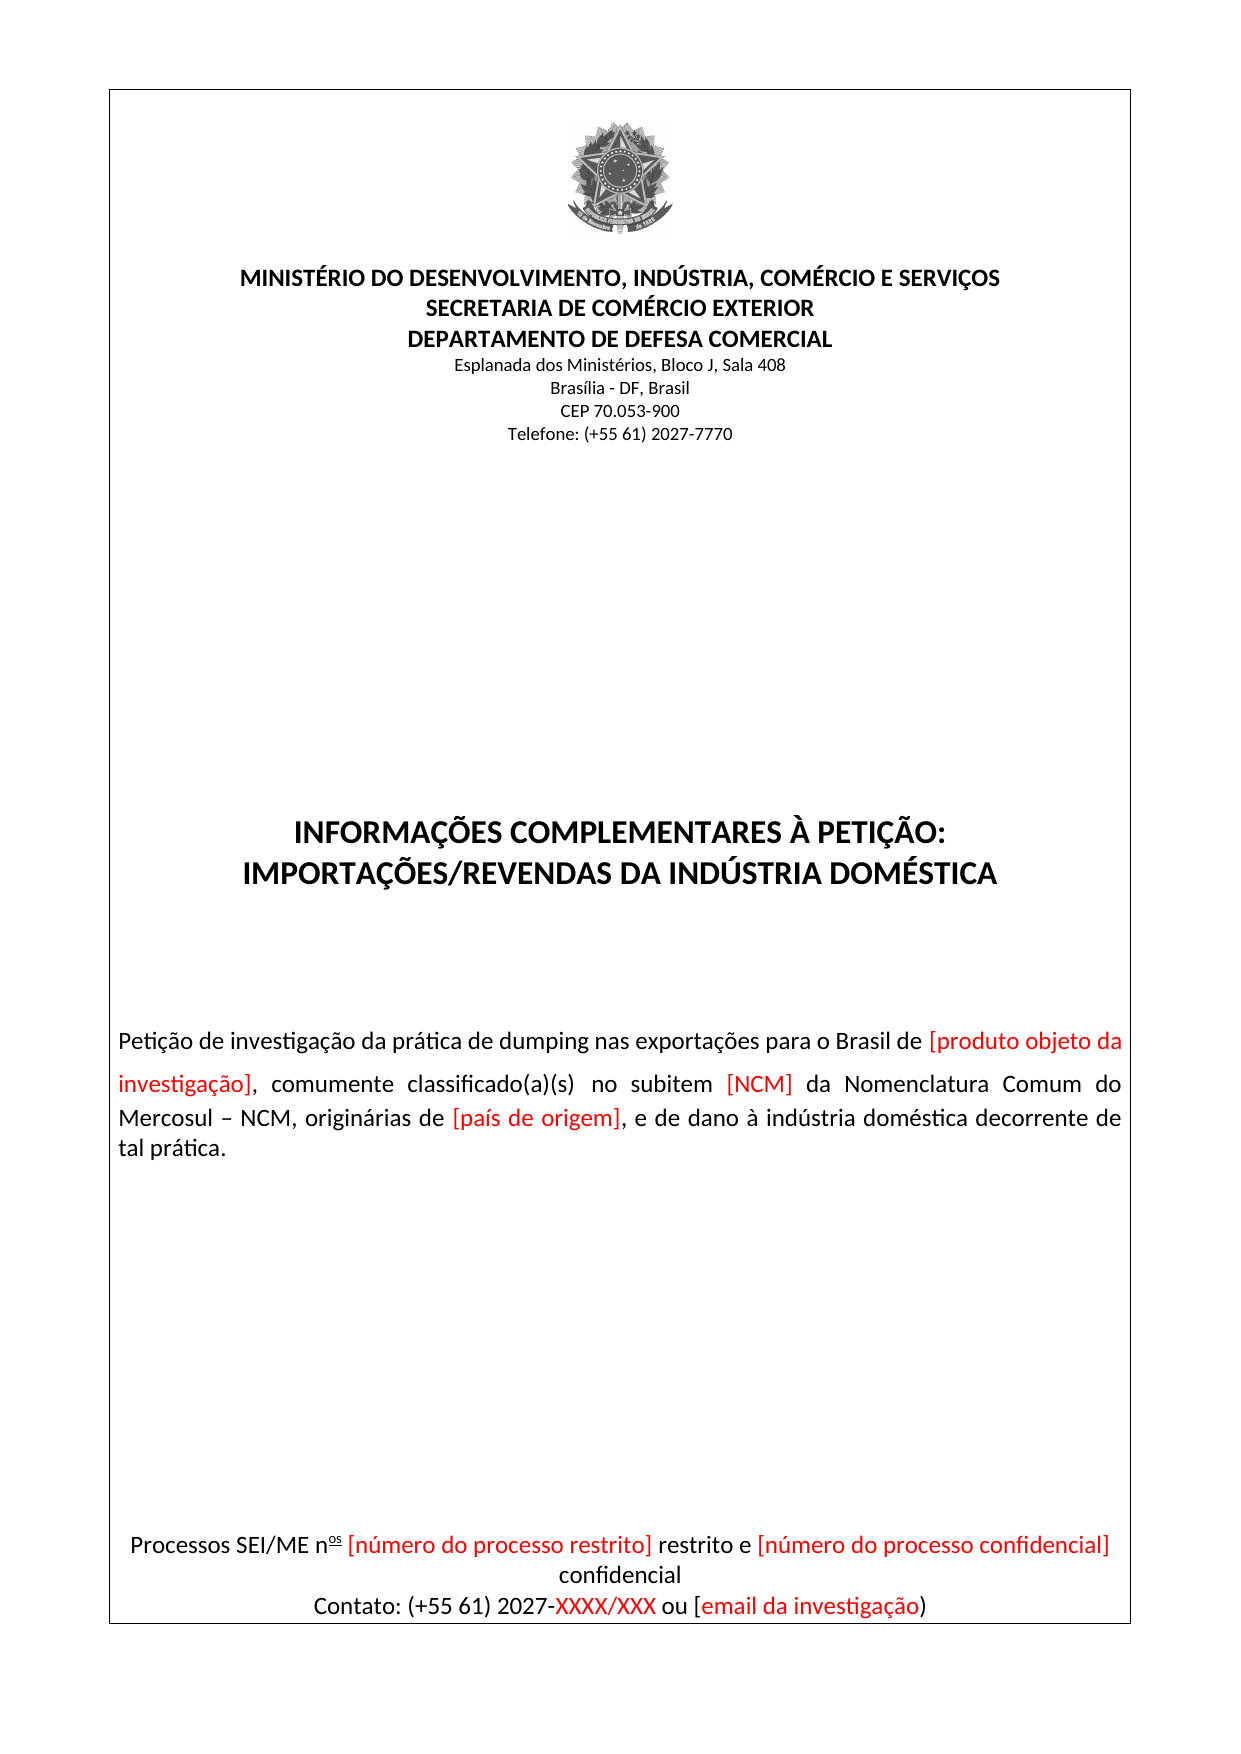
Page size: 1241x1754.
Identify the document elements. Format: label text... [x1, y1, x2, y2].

text DEPARTAMENTO DE DEFESA COMERCIAL [118, 323, 1122, 354]
text Contato: (+55 61) 2027-XXXX/XXX ou [email da investigação) [110, 1587, 1130, 1623]
text Telefone: (+55 61) 2027-7770 [118, 422, 1122, 445]
text SECRETARIA DE COMÉRCIO EXTERIOR [118, 293, 1122, 323]
text INFORMAÇÕES COMPLEMENTARES À PETIÇÃO: IMPORTAÇÕES/REVENDAS DA INDÚSTRIA DOMÉSTICA [118, 812, 1122, 893]
text CEP 70.053-900 [118, 399, 1122, 422]
text Petição de investigação da prática de dumping nas exportações para o Brasil de [produto objeto da investigação], comumente classificado(a)(s) no subitem [NCM] da Nomenclatura Comum do Mercosul – NCM, originárias de [país de origem], e de dano à indústria doméstica decorrente de tal prática. [118, 1025, 1122, 1163]
text Brasília - DF, Brasil [118, 377, 1122, 399]
text Processos SEI/ME nos [número do processo restrito] restrito e [número do processo confidencial] confidencial [118, 1529, 1122, 1587]
text Esplanada dos Ministérios, Bloco J, Sala 408 [118, 354, 1122, 377]
text MINISTÉRIO DO DESENVOLVIMENTO, INDÚSTRIA, COMÉRCIO E SERVIÇOS [118, 262, 1122, 293]
